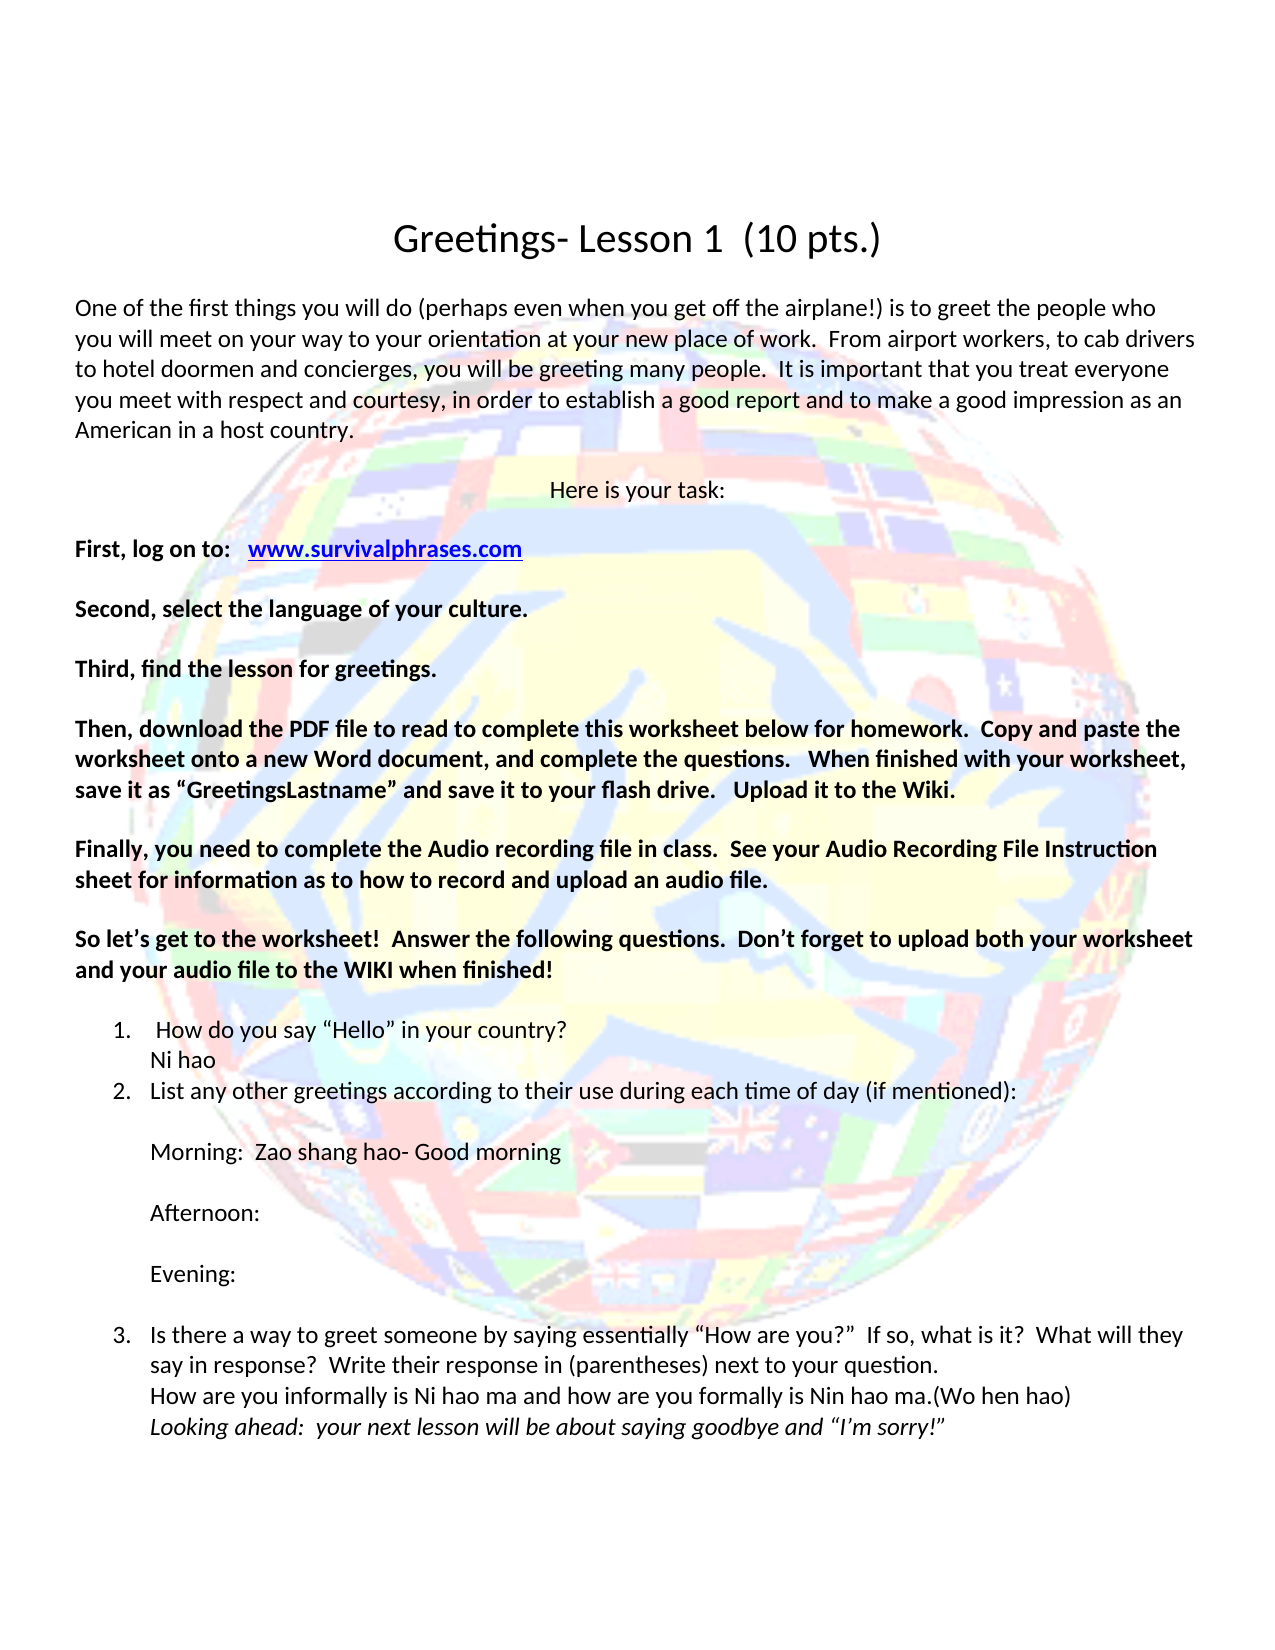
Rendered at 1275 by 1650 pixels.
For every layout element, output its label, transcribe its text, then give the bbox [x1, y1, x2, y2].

list Morning: Zao shang hao- Good morning [150, 1136, 1200, 1166]
list How are you informally is Ni hao ma and how are you formally is Nin hao ma.(Wo hen hao) [150, 1380, 1200, 1411]
text Greetings- Lesson 1 (10 pts.) [75, 212, 1200, 263]
text Here is your task: [75, 474, 1200, 504]
text Then, download the PDF file to read to complete this worksheet below for homework. Copy and paste the worksheet onto a new Word document, and complete the questions. When finished with your worksheet, save it as “GreetingsLastname” and save it to your flash drive. Upload it to the Wiki. [75, 713, 1200, 804]
list Ni hao [150, 1044, 1200, 1075]
text So let’s get to the worksheet! Answer the following questions. Don’t forget to upload both your worksheet and your audio file to the WIKI when finished! [75, 924, 1200, 985]
list How do you say “Hello” in your country? [112, 1014, 1200, 1044]
list Is there a way to greet someone by saying essentially “How are you?” If so, what is it? What will they say in response? Write their response in (parentheses) next to your question. [112, 1319, 1200, 1380]
text First, log on to: www.survivalphrases.com [75, 534, 1200, 564]
list List any other greetings according to their use during each time of day (if mentioned): [112, 1075, 1200, 1105]
list Afternoon: [150, 1197, 1200, 1227]
text Finally, you need to complete the Audio recording file in class. See your Audio Recording File Instruction sheet for information as to how to record and upload an audio file. [75, 833, 1200, 894]
text One of the first things you will do (perhaps even when you get off the airplane!) is to greet the people who you will meet on your way to your orientation at your new place of work. From airport workers, to cab drivers to hotel doormen and concierges, you will be greeting many people. It is important that you treat everyone you meet with respect and courtesy, in order to establish a good report and to make a good impression as an American in a host country. [75, 292, 1200, 445]
text Third, find the lesson for greetings. [75, 653, 1200, 683]
text Second, select the language of your culture. [75, 593, 1200, 624]
list Evening: [150, 1258, 1200, 1288]
list Looking ahead: your next lesson will be about saying goodbye and “I’m sorry!” [150, 1411, 1200, 1441]
